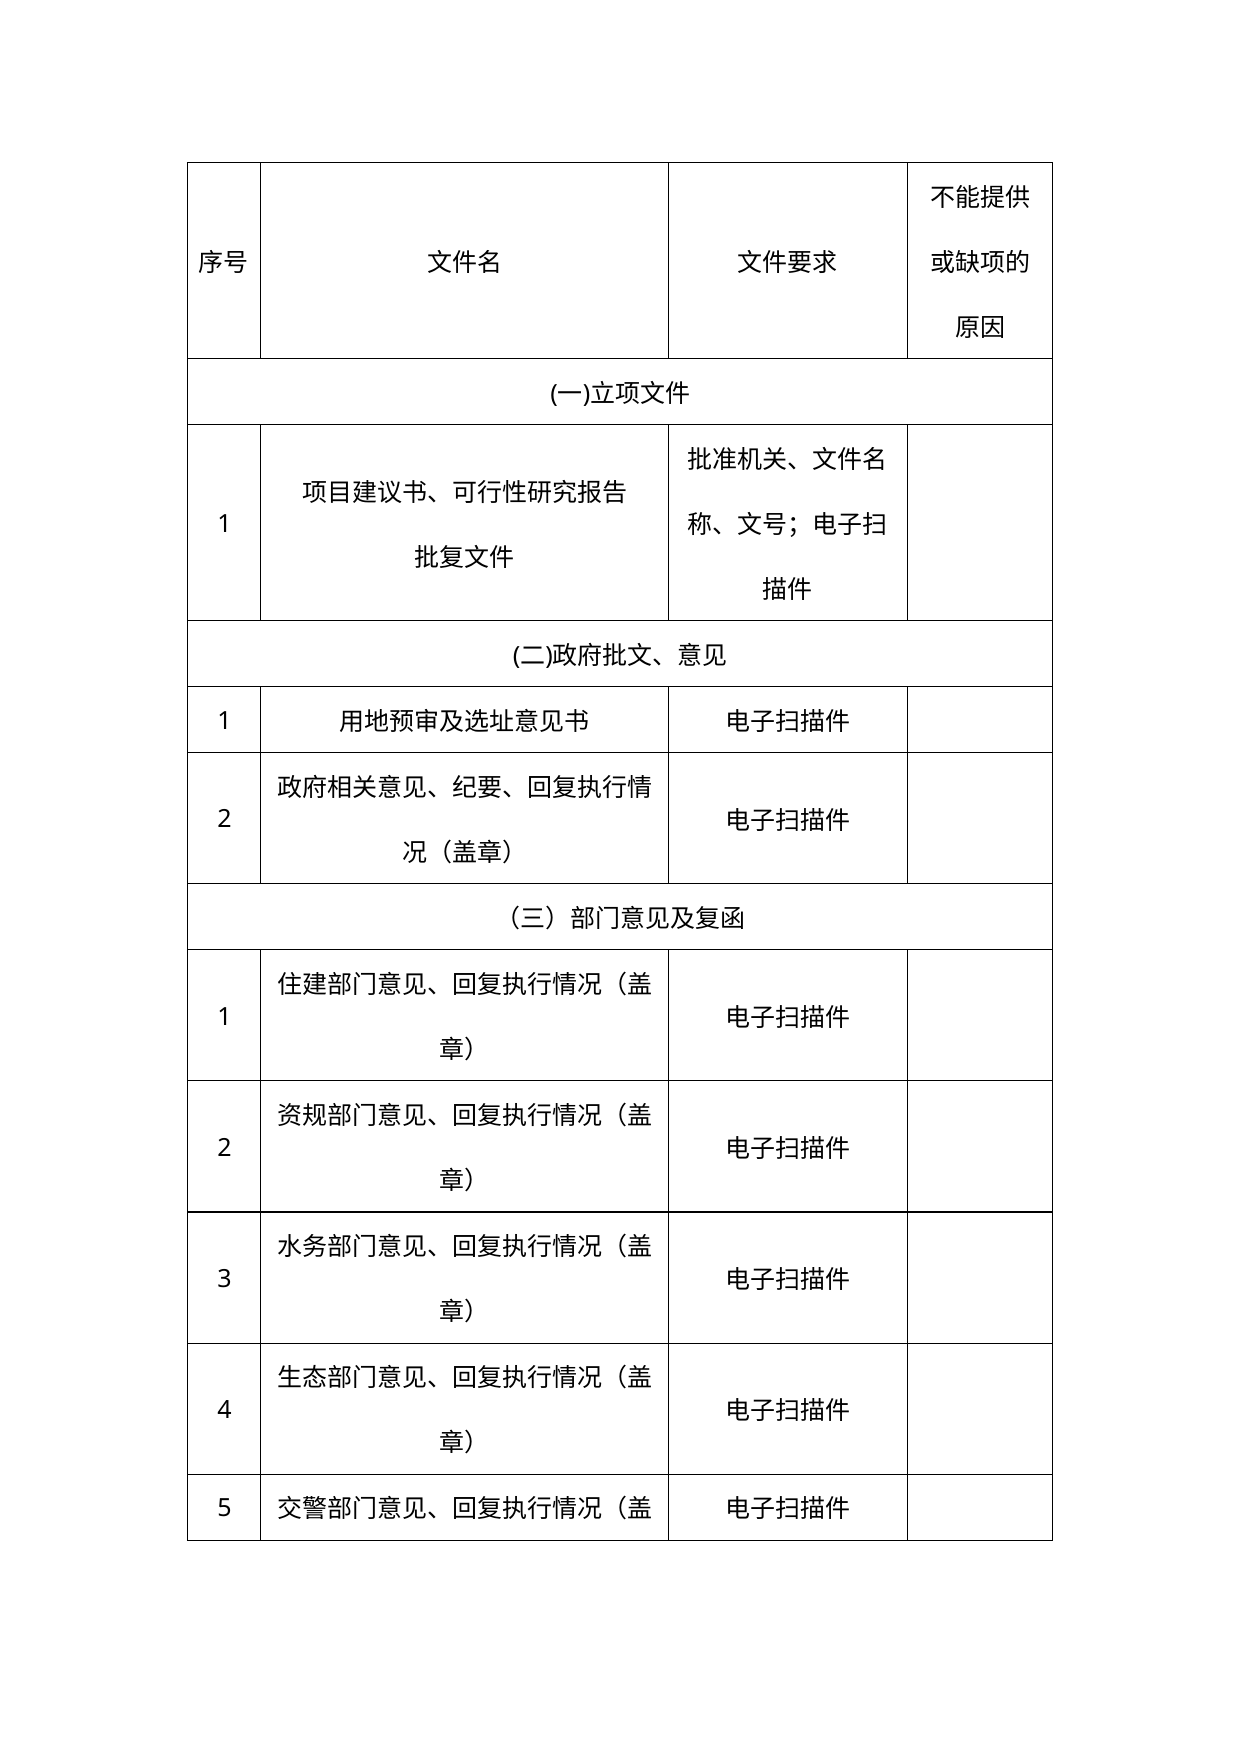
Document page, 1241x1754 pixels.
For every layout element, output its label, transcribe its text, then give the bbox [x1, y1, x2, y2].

table_cell 电子扫描件 [669, 1213, 907, 1342]
table_cell [908, 687, 1052, 752]
table_cell 交警部门意见、回复执行情况（盖章） [261, 1475, 668, 1539]
table_header 不能提供或缺项的原因 [908, 163, 1052, 358]
table_cell [908, 950, 1052, 1080]
table_header 文件要求 [669, 163, 907, 358]
table_cell 资规部门意见、回复执行情况（盖章） [261, 1081, 668, 1211]
table_cell 项目建议书、可行性研究报告 批复文件 [261, 425, 668, 620]
table_cell 用地预审及选址意见书 [261, 687, 668, 752]
table_cell [908, 1213, 1052, 1342]
table_cell 电子扫描件 [669, 753, 907, 883]
table_cell 2 [188, 1081, 260, 1211]
table_cell 电子扫描件 [669, 687, 907, 752]
table_cell (一)立项文件 [188, 359, 1052, 424]
table_cell 4 [188, 1344, 260, 1473]
table_cell 电子扫描件 [669, 1081, 907, 1211]
table_cell 2 [188, 753, 260, 883]
table_cell [908, 1344, 1052, 1473]
table_cell 生态部门意见、回复执行情况（盖章） [261, 1344, 668, 1473]
table_cell （三）部门意见及复函 [188, 884, 1052, 949]
table_cell [908, 425, 1052, 620]
table_header 序号 [188, 163, 260, 358]
table_cell 1 [188, 425, 260, 620]
table_header 文件名 [261, 163, 668, 358]
table_cell 5 [188, 1475, 260, 1539]
table_cell [908, 1475, 1052, 1539]
table_cell 电子扫描件 [669, 1344, 907, 1473]
table_cell 1 [188, 687, 260, 752]
table_cell 水务部门意见、回复执行情况（盖章） [261, 1213, 668, 1342]
table_cell 电子扫描件 [669, 1475, 907, 1539]
table_cell 住建部门意见、回复执行情况（盖章） [261, 950, 668, 1080]
table_cell 1 [188, 950, 260, 1080]
table_cell [908, 753, 1052, 883]
table_cell (二)政府批文、意见 [188, 621, 1052, 686]
table_cell 3 [188, 1213, 260, 1342]
table_cell 电子扫描件 [669, 950, 907, 1080]
table_cell 批准机关、文件名称、文号；电子扫描件 [669, 425, 907, 620]
table_cell [908, 1081, 1052, 1211]
table_cell 政府相关意见、纪要、回复执行情况（盖章） [261, 753, 668, 883]
